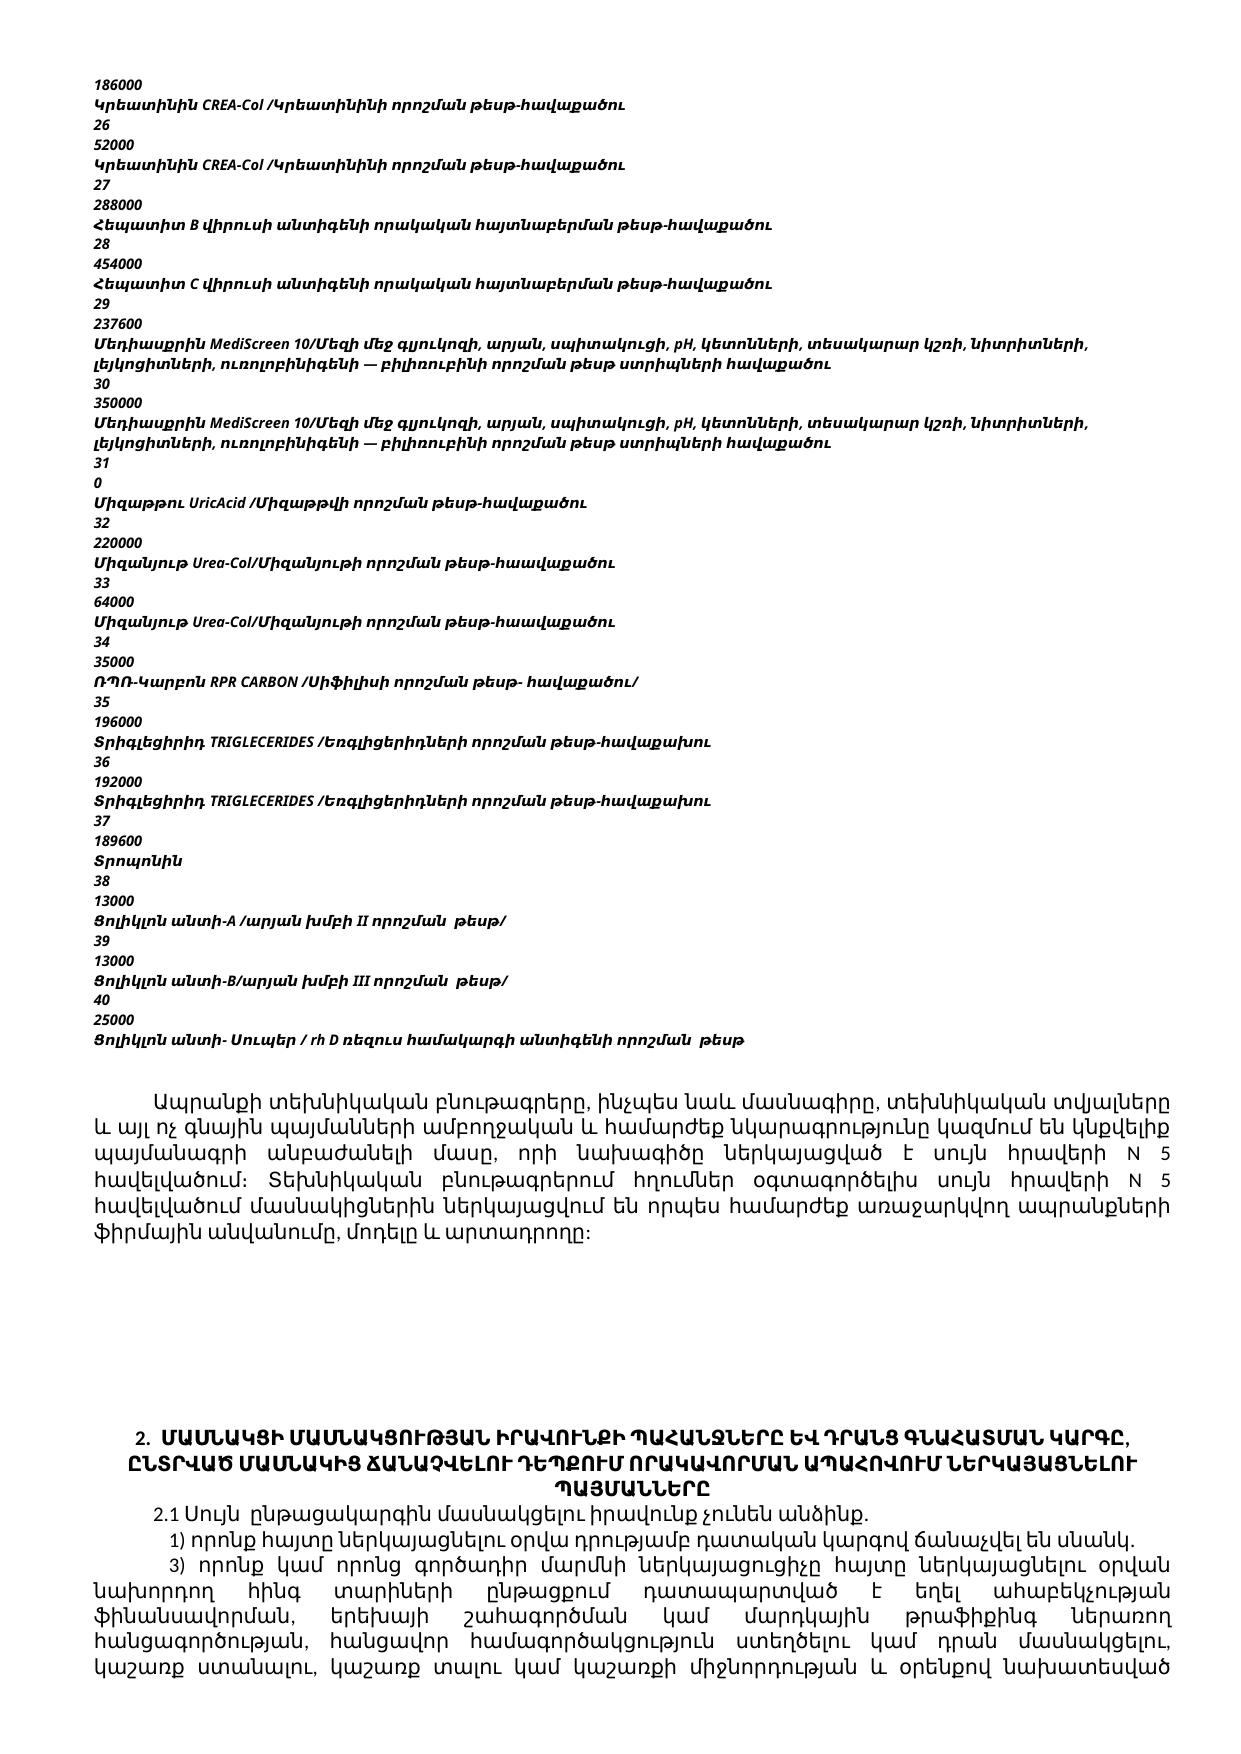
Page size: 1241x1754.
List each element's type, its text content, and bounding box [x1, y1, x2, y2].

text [94, 1552, 1171, 1679]
text 1) որոնք հայտը ներկայացնելու օրվա դրությամբ դատական կարգով ճանաչվել են սնանկ. [94, 1527, 1171, 1552]
text 2. ՄԱՍՆԱԿՑԻ ՄԱՍՆԱԿՑՈՒԹՅԱՆ ԻՐԱՎՈՒՆՔԻ ՊԱՀԱՆՋՆԵՐԸ ԵՎ ԴՐԱՆՑ ԳՆԱՀԱՏՄԱՆ ԿԱՐԳԸ, ԸՆՏՐՎԱԾ ՄԱՍՆԱԿԻՑ ՃԱՆԱՉՎԵԼՈՒ ԴԵՊՔՈՒՄ ՈՐԱԿԱՎՈՐՄԱՆ ԱՊԱՀՈՎՈՒՄ ՆԵՐԿԱՅԱՑՆԵԼՈՒ ՊԱՅՄԱՆՆԵՐԸ [94, 1425, 1171, 1502]
text Ապրանքի տեխնիկական բնութագրերը, ինչպես նաև մասնագիրը, տեխնիկական տվյալները և այլ ոչ գնային պայմանների ամբողջական և համարժեք նկարագրությունը կազմում են կնքվելիք պայմանագրի անբաժանելի մասը, որի նախագիծը ներկայացված է սույն հրավերի N 5 հավելվածում։ Տեխնիկական բնութագրերում հղումներ օգտագործելիս սույն հրավերի N 5 հավելվածում մասնակիցներին ներկայացվում են որպես համարժեք առաջարկվող ապրանքների ֆիրմային անվանումը, մոդելը և արտադրողը: [94, 1089, 1171, 1244]
text 2.1 Սույն ընթացակարգին մասնակցելու իրավունք չունեն անձինք. [94, 1502, 1171, 1527]
